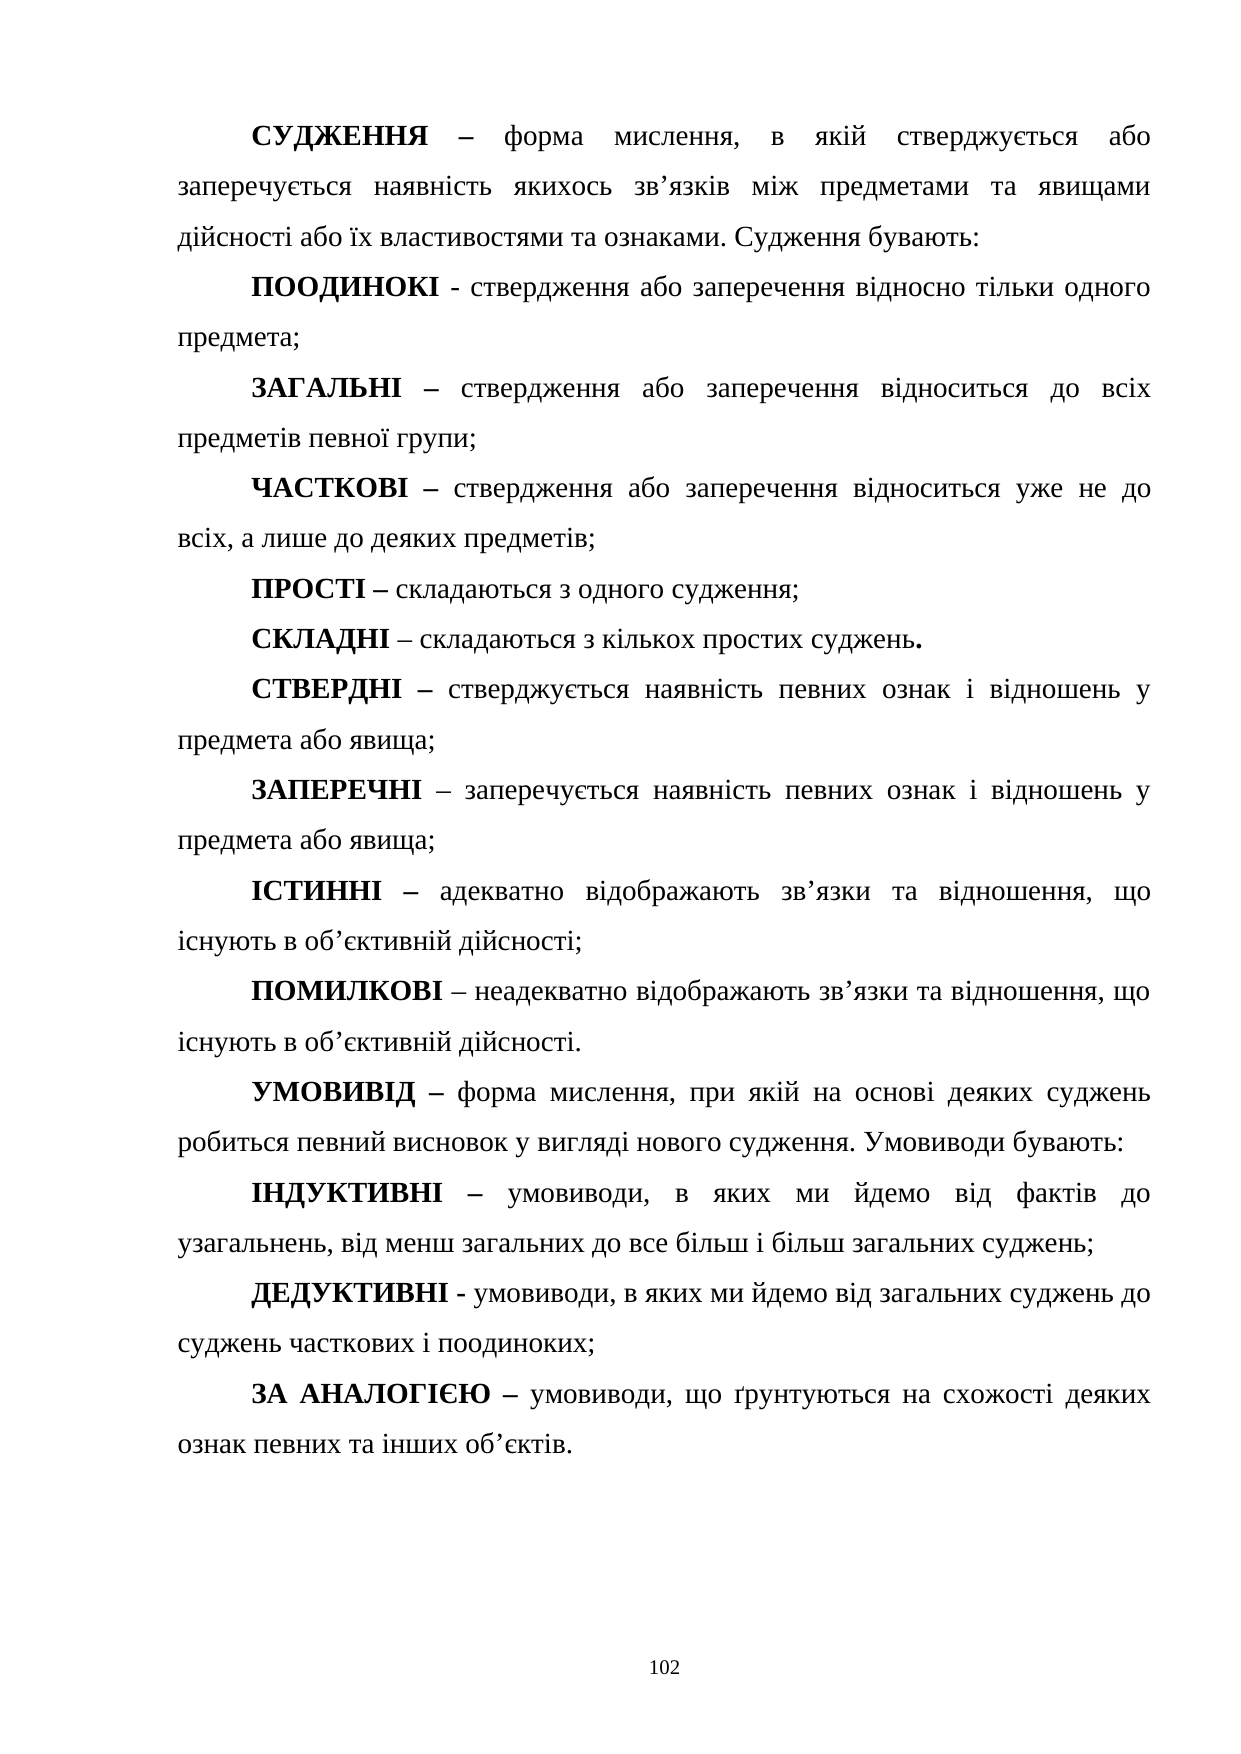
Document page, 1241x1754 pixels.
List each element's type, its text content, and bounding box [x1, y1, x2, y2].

text ІНДУКТИВНІ – умовиводи, в яких ми йдемо від фактів до узагальнень, від менш загальних до все більш і більш загальних суджень; [177, 1175, 1152, 1258]
text СКЛАДНІ – складаються з кількох простих суджень. [177, 621, 1152, 655]
text СУДЖЕННЯ – форма мислення, в якій стверджується або заперечується наявність якихось зв’язків між предметами та явищами дійсності або їх властивостями та ознаками. Судження бувають: [177, 118, 1152, 252]
text ДЕДУКТИВНІ - умовиводи, в яких ми йдемо від загальних суджень до суджень часткових і поодиноких; [177, 1275, 1152, 1359]
text ЗАПЕРЕЧНІ – заперечується наявність певних ознак і відношень у предмета або явища; [177, 772, 1152, 856]
text ПОМИЛКОВІ – неадекватно відображають зв’язки та відношення, що існують в об’єктивній дійсності. [177, 973, 1152, 1057]
text СТВЕРДНІ – стверджується наявність певних ознак і відношень у предмета або явища; [177, 672, 1152, 755]
text УМОВИВІД – форма мислення, при якій на основі деяких суджень робиться певний висновок у вигляді нового судження. Умовиводи бувають: [177, 1074, 1152, 1158]
text ЧАСТКОВІ – ствердження або заперечення відноситься уже не до всіх, а лише до деяких предметів; [177, 470, 1152, 554]
text ПООДИНОКІ - ствердження або заперечення відносно тільки одного предмета; [177, 269, 1152, 353]
text ЗАГАЛЬНІ – ствердження або заперечення відноситься до всіх предметів певної групи; [177, 370, 1152, 453]
text ЗА АНАЛОГІЄЮ – умовиводи, що ґрунтуються на схожості деяких ознак певних та інших об’єктів. [177, 1376, 1152, 1460]
text ІСТИННІ – адекватно відображають зв’язки та відношення, що існують в об’єктивній дійсності; [177, 873, 1152, 957]
text ПРОСТІ – складаються з одного судження; [177, 571, 1152, 604]
